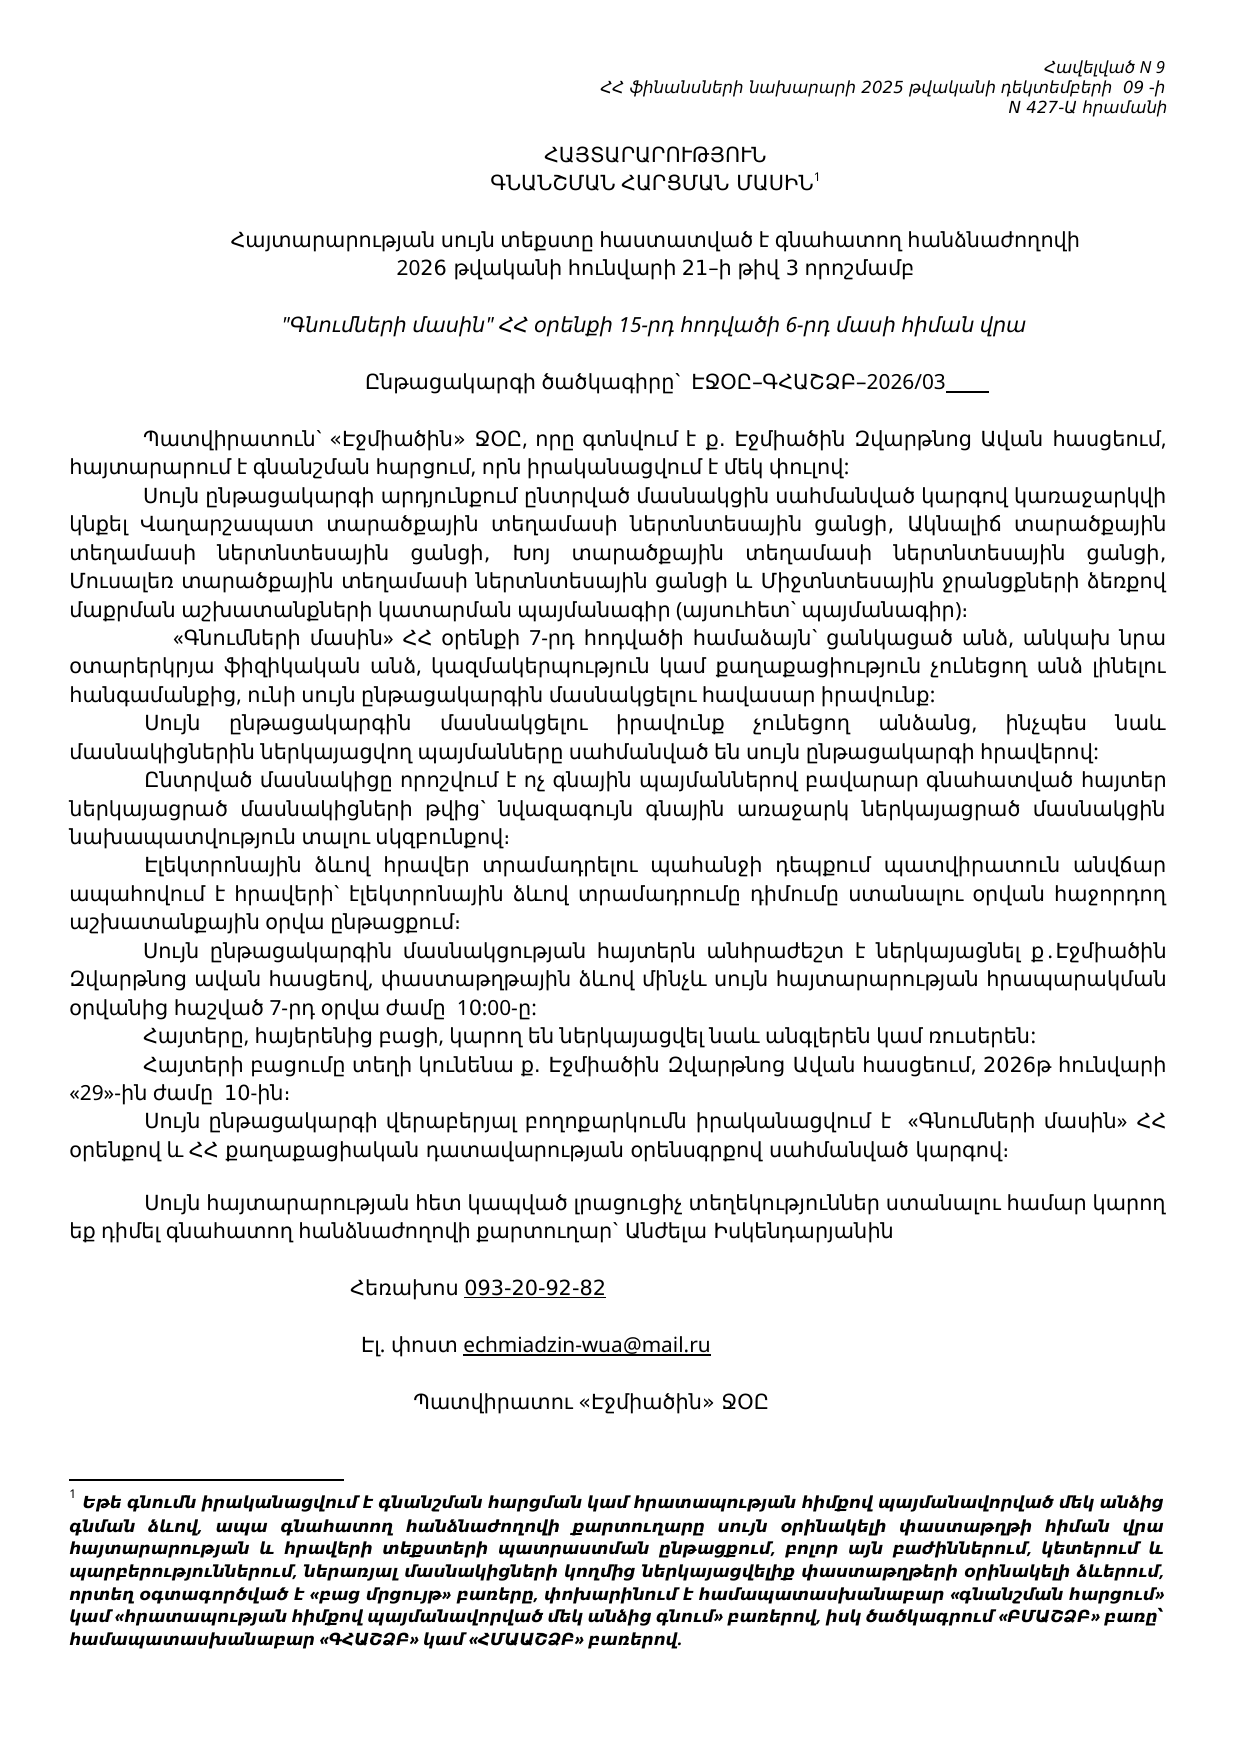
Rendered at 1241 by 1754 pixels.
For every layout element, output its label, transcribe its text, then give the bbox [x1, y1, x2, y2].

text Սույն ընթացակարգին մասնակցության հայտերն անհրաժեշտ է ներկայացնել ք․Էջմիածին Զվարթնոց ավան հասցեով, փաստաթղթային ձևով մինչև սույն հայտարարության հրապարակման օրվանից հաշված 7-րդ օրվա ժամը 10:00-ը: [69, 936, 1167, 1021]
text ՀՀ ֆինանսների նախարարի 2025 թվականի դեկտեմբերի 09 -ի [69, 78, 1167, 98]
text Սույն ընթացակարգի արդյունքում ընտրված մասնակցին սահմանված կարգով կառաջարկվի կնքել Վաղարշապատ տարածքային տեղամասի ներտնտեսային ցանցի, Ակնալիճ տարածքային տեղամասի ներտնտեսային ցանցի, Խոյ տարածքային տեղամասի ներտնտեսային ցանցի, Մուսալեռ տարածքային տեղամասի ներտնտեսային ցանցի և Միջտնտեսային ջրանցքների ձեռքով մաքրման աշխատանքների կատարման պայմանագիր (այսուհետ` պայմանագիր)։ [69, 481, 1167, 623]
text ՀԱՅՏԱՐԱՐՈՒԹՅՈՒՆ [69, 140, 1167, 168]
text 2026 թվականի հունվարի 21–ի թիվ 3 որոշմամբ [69, 253, 1167, 282]
text Հայտերը, հայերենից բացի, կարող են ներկայացվել նաև անգլերեն կամ ռուսերեն: [69, 1021, 1167, 1050]
text Պատվիրատուն` «Էջմիածին» ՋՕԸ, որը գտնվում է ք․ Էջմիածին Զվարթնոց Ավան հասցեում, հայտարարում է գնանշման հարցում, որն իրականացվում է մեկ փուլով: [69, 424, 1167, 481]
text Սույն ընթացակարգի վերաբերյալ բողոքարկումն իրականացվում է «Գնումների մասին» ՀՀ օրենքով և ՀՀ քաղաքացիական դատավարության օրենսգրքով սահմանված կարգով։ [69, 1107, 1167, 1163]
text Էլ. փոստ echmiadzin-wua@mail.ru [69, 1330, 1167, 1358]
text Հեռախոս 093-20-92-82 [69, 1273, 1167, 1301]
text Ընտրված մասնակիցը որոշվում է ոչ գնային պայմաններով բավարար գնահատված հայտեր ներկայացրած մասնակիցների թվից` նվազագույն գնային առաջարկ ներկայացրած մասնակցին նախապատվություն տալու սկզբունքով։ [69, 765, 1167, 851]
text «Գնումների մասին» ՀՀ օրենքի 7-րդ հոդվածի համաձայն` ցանկացած անձ, անկախ նրա օտարերկրյա ֆիզիկական անձ, կազմակերպություն կամ քաղաքացիություն չունեցող անձ լինելու հանգամանքից, ունի սույն ընթացակարգին մասնակցելու հավասար իրավունք: [69, 623, 1167, 708]
text Սույն ընթացակարգին մասնակցելու իրավունք չունեցող անձանց, ինչպես նաև մասնակիցներին ներկայացվող պայմանները սահմանված են սույն ընթացակարգի հրավերով: [69, 708, 1167, 765]
text Սույն հայտարարության հետ կապված լրացուցիչ տեղեկություններ ստանալու համար կարող եք դիմել գնահատող հանձնաժողովի քարտուղար` Անժելա Իսկենդարյանին [69, 1188, 1167, 1244]
text Պատվիրատու «Էջմիածին» ՋՕԸ [69, 1387, 1167, 1415]
text N 427-Ա հրամանի [69, 98, 1167, 117]
text Էլեկտրոնային ձևով հրավեր տրամադրելու պահանջի դեպքում պատվիրատուն անվճար ապահովում է հրավերի` էլեկտրոնային ձևով տրամադրումը դիմումը ստանալու օրվան հաջորդող աշխատանքային օրվա ընթացքում։ [69, 851, 1167, 936]
text Ընթացակարգի ծածկագիրը` ԷՋՕԸ–ԳՀԱՇՁԲ–2026/03 [69, 367, 1167, 396]
text "Գնումների մասին" ՀՀ օրենքի 15-րդ հոդվածի 6-րդ մասի հիման վրա [69, 310, 1167, 339]
text ԳՆԱՆՇՄԱՆ ՀԱՐՑՄԱՆ ՄԱՍԻՆ [69, 168, 1167, 197]
text Հայտերի բացումը տեղի կունենա ք․ Էջմիածին Զվարթնոց Ավան հասցեում, 2026թ հունվարի «29»-ին ժամը 10-ին։ [69, 1050, 1167, 1107]
text Հայտարարության սույն տեքստը հաստատված է գնահատող հանձնաժողովի [69, 225, 1167, 253]
text Հավելված N 9 [69, 56, 1167, 78]
